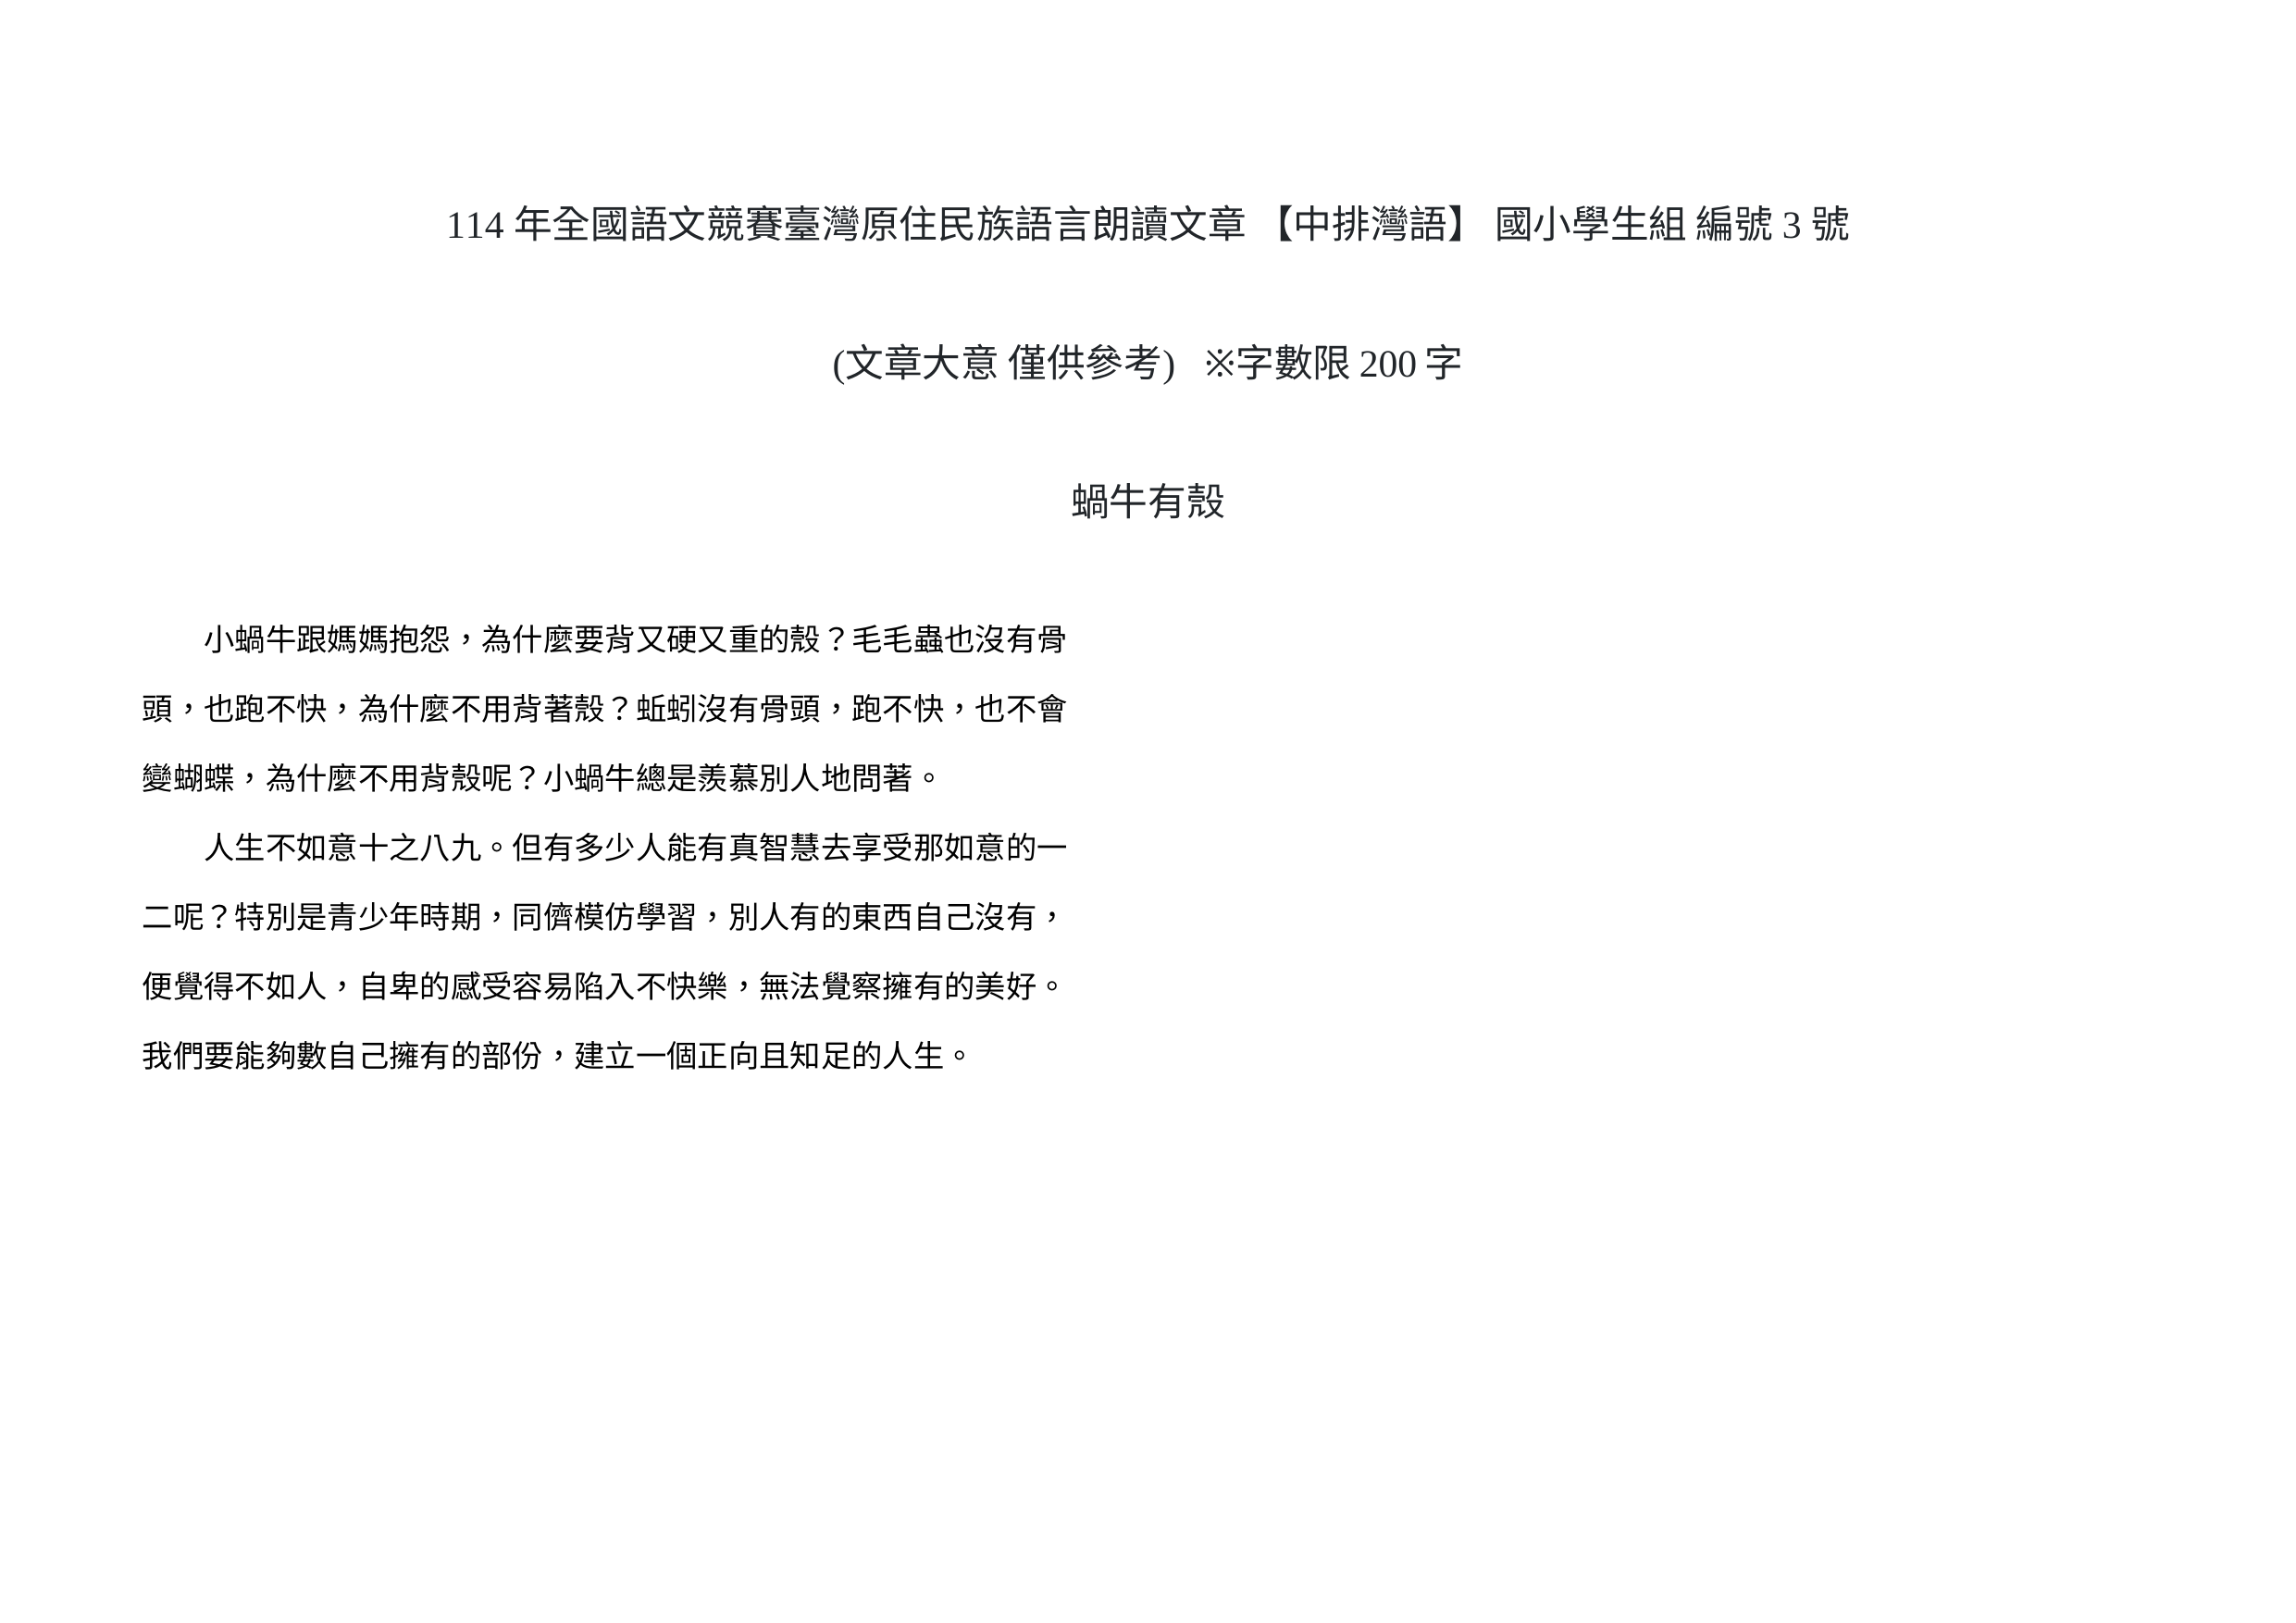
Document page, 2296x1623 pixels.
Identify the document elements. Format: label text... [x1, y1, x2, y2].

text 蝸牛有殼 [142, 465, 2153, 534]
text 小蝸牛跟媽媽抱怨，為什麼要背又硬又重的殼？毛毛蟲也沒有骨頭，也跑不快，為什麼不用背著殼？蚯蚓沒有骨頭，跑不快，也不會變蝴蝶，為什麼不用背殼呢？小蝸牛總是羨慕別人地問著。 [142, 603, 1090, 812]
text 114 年全國語文競賽臺灣原住民族語言朗讀文章 【中排灣語】 國小學生組 編號 3 號 [142, 187, 2153, 256]
text (文章大意 僅供參考) ※字數限200字 [142, 326, 2153, 395]
text 人生不如意十之八九。但有多少人能有真智慧去享受那如意的一二呢？特別是青少年時期，同儕模仿學習，別人有的東西自己沒有，便覺得不如人，自卑的感受容易陷入不快樂，無法覺察擁有的美好。我們要能夠數自己擁有的部份，建立一個正向且知足的人生。 [142, 812, 1090, 1089]
